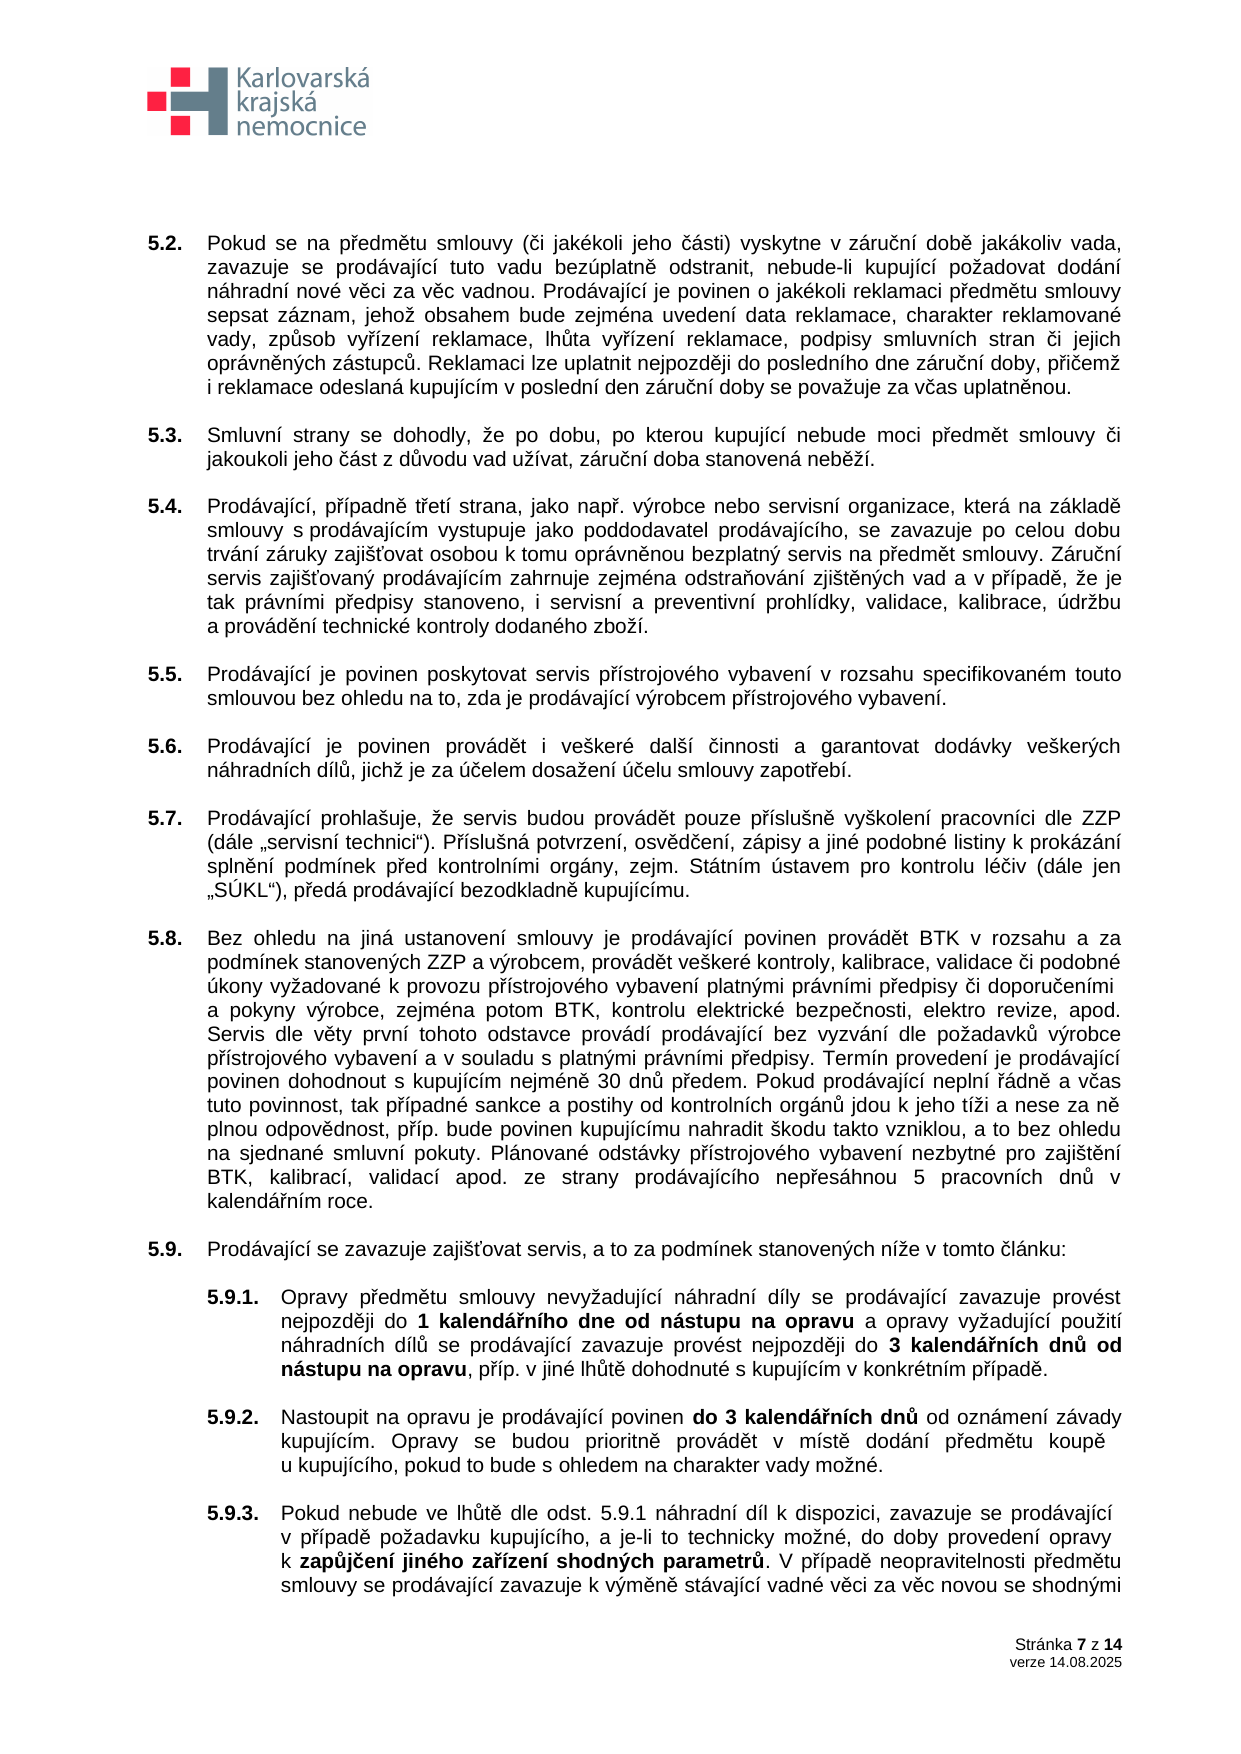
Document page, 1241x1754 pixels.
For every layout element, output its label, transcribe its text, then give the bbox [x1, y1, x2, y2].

subtitle Bez ohledu na jiná ustanovení smlouvy je prodávající povinen provádět BTK v rozsahu a za podmínek stanovených ZZP a výrobcem, provádět veškeré kontroly, kalibrace, validace či podobné úkony vyžadované k provozu přístrojového vybavení platnými právními předpisy či doporučeními a pokyny výrobce, zejména potom BTK, kontrolu elektrické bezpečnosti, elektro revize, apod. Servis dle věty první tohoto odstavce provádí prodávající bez vyzvání dle požadavků výrobce přístrojového vybavení a v souladu s platnými právními předpisy. Termín provedení je prodávající povinen dohodnout s kupujícím nejméně 30 dnů předem. Pokud prodávající neplní řádně a včas tuto povinnost, tak případné sankce a postihy od kontrolních orgánů jdou k jeho tíži a nese za ně plnou odpovědnost, příp. bude povinen kupujícímu nahradit škodu takto vzniklou, a to bez ohledu na sjednané smluvní pokuty. Plánované odstávky přístrojového vybavení nezbytné pro zajištění BTK, kalibrací, validací apod. ze strany prodávajícího nepřesáhnou 5 pracovních dnů v kalendářním roce. [148, 926, 1122, 1213]
subtitle Prodávající, případně třetí strana, jako např. výrobce nebo servisní organizace, která na základě smlouvy s prodávajícím vystupuje jako poddodavatel prodávajícího, se zavazuje po celou dobu trvání záruky zajišťovat osobou k tomu oprávněnou bezplatný servis na předmět smlouvy. Záruční servis zajišťovaný prodávajícím zahrnuje zejména odstraňování zjištěných vad a v případě, že je tak právními předpisy stanoveno, i servisní a preventivní prohlídky, validace, kalibrace, údržbu a provádění technické kontroly dodaného zboží. [148, 494, 1122, 638]
subtitle Pokud se na předmětu smlouvy (či jakékoli jeho části) vyskytne v záruční době jakákoliv vada, zavazuje se prodávající tuto vadu bezúplatně odstranit, nebude-li kupující požadovat dodání náhradní nové věci za věc vadnou. Prodávající je povinen o jakékoli reklamaci předmětu smlouvy sepsat záznam, jehož obsahem bude zejména uvedení data reklamace, charakter reklamované vady, způsob vyřízení reklamace, lhůta vyřízení reklamace, podpisy smluvních stran či jejich oprávněných zástupců. Reklamaci lze uplatnit nejpozději do posledního dne záruční doby, přičemž i reklamace odeslaná kupujícím v poslední den záruční doby se považuje za včas uplatněnou. [148, 231, 1122, 398]
list Nastoupit na opravu je prodávající povinen do 3 kalendářních dnů od oznámení závady kupujícím. Opravy se budou prioritně provádět v místě dodání předmětu koupě u kupujícího, pokud to bude s ohledem na charakter vady možné. [207, 1405, 1122, 1477]
subtitle Prodávající je povinen poskytovat servis přístrojového vybavení v rozsahu specifikovaném touto smlouvou bez ohledu na to, zda je prodávající výrobcem přístrojového vybavení. [148, 662, 1122, 710]
subtitle Prodávající se zavazuje zajišťovat servis, a to za podmínek stanovených níže v tomto článku: [148, 1237, 1122, 1261]
subtitle Prodávající je povinen provádět i veškeré další činnosti a garantovat dodávky veškerých náhradních dílů, jichž je za účelem dosažení účelu smlouvy zapotřebí. [148, 734, 1122, 782]
subtitle Smluvní strany se dohodly, že po dobu, po kterou kupující nebude moci předmět smlouvy či jakoukoli jeho část z důvodu vad užívat, záruční doba stanovená neběží. [148, 422, 1122, 470]
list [207, 1501, 1122, 1596]
subtitle Prodávající prohlašuje, že servis budou provádět pouze příslušně vyškolení pracovníci dle ZZP (dále „servisní technici“). Příslušná potvrzení, osvědčení, zápisy a jiné podobné listiny k prokázání splnění podmínek před kontrolními orgány, zejm. Státním ústavem pro kontrolu léčiv (dále jen „SÚKL“), předá prodávající bezodkladně kupujícímu. [148, 806, 1122, 902]
picture [147, 67, 373, 136]
list Opravy předmětu smlouvy nevyžadující náhradní díly se prodávající zavazuje provést nejpozději do 1 kalendářního dne od nástupu na opravu a opravy vyžadující použití náhradních dílů se prodávající zavazuje provést nejpozději do 3 kalendářních dnů od nástupu na opravu, příp. v jiné lhůtě dohodnuté s kupujícím v konkrétním případě. [207, 1285, 1122, 1381]
